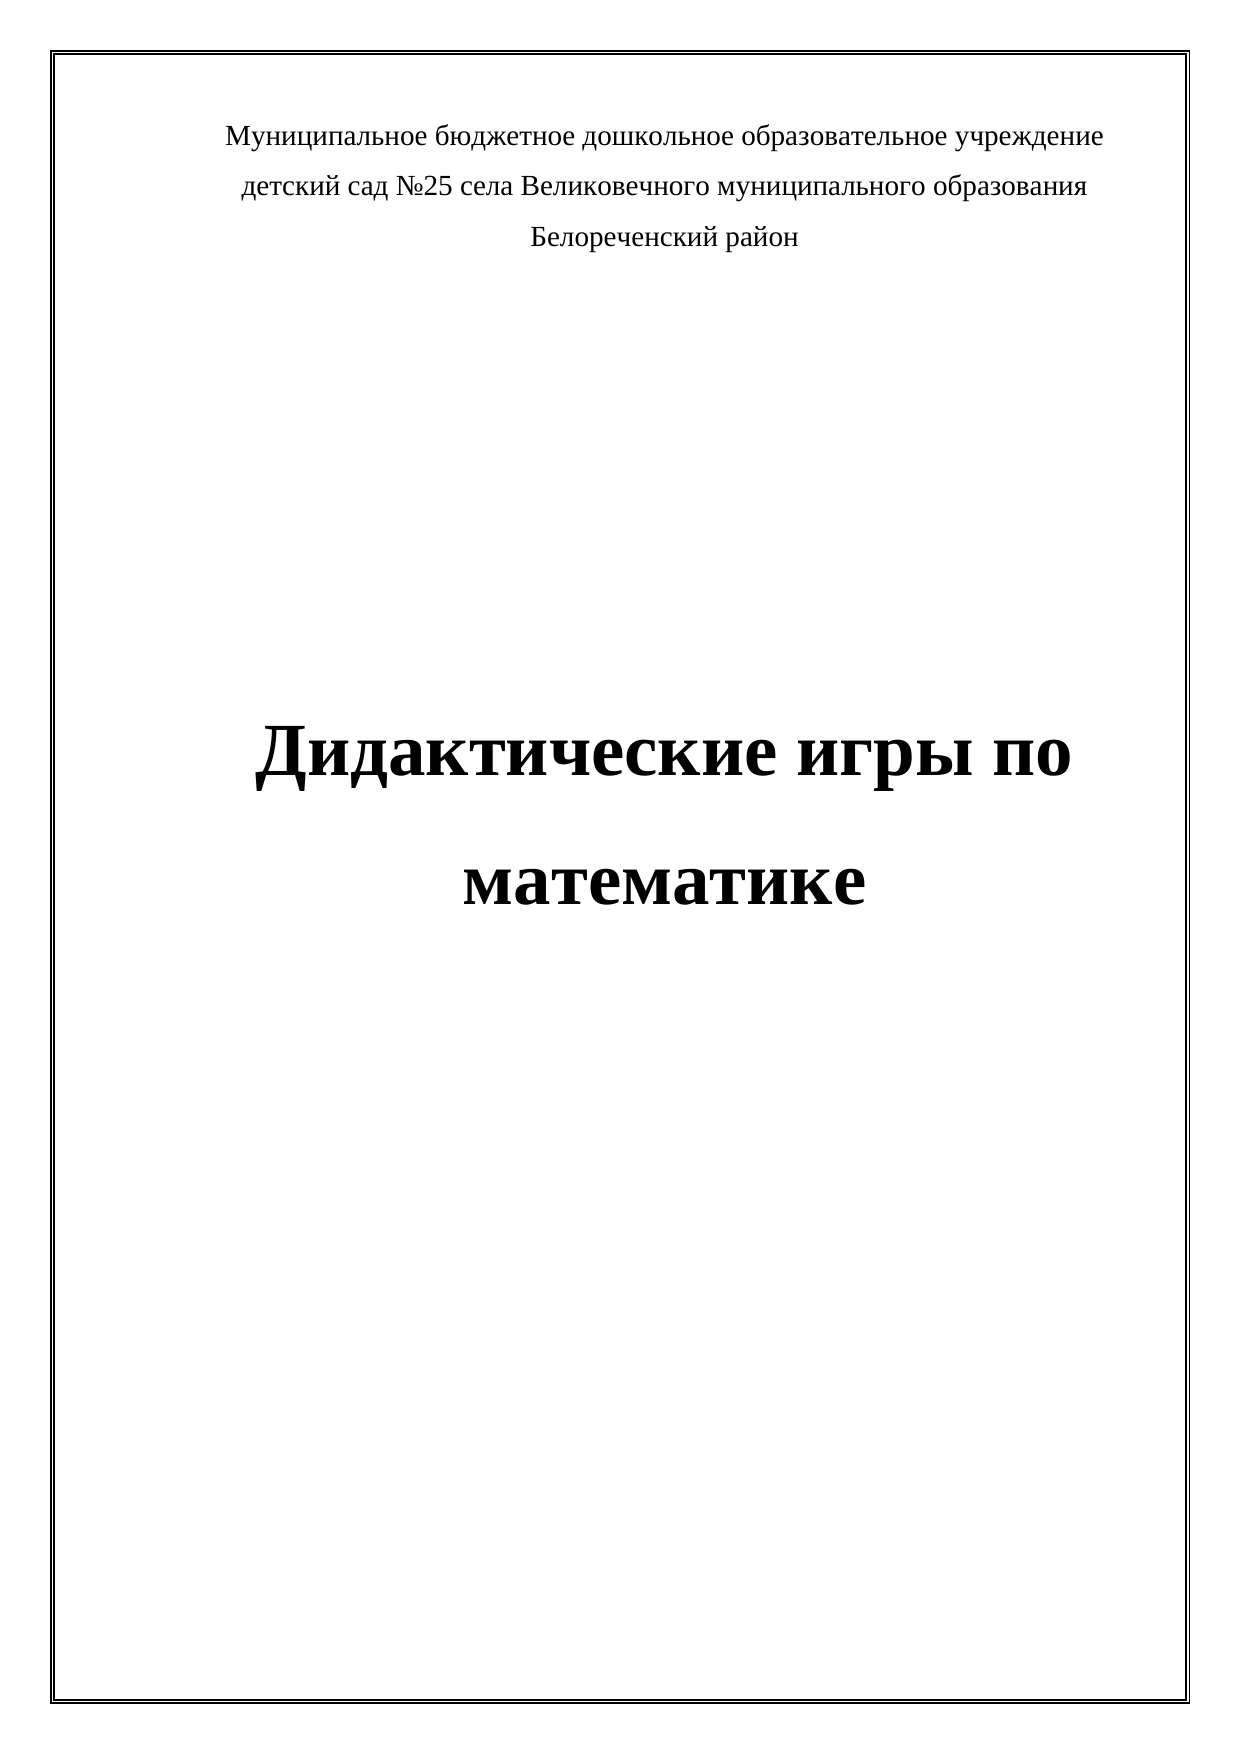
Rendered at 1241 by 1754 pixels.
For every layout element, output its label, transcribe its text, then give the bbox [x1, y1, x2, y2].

text математике [177, 834, 1152, 921]
text Дидактические игры по [177, 705, 1152, 791]
text Муниципальное бюджетное дошкольное образовательное учреждение детский сад №25 села Великовечного муниципального образования Белореченский район [177, 118, 1152, 252]
